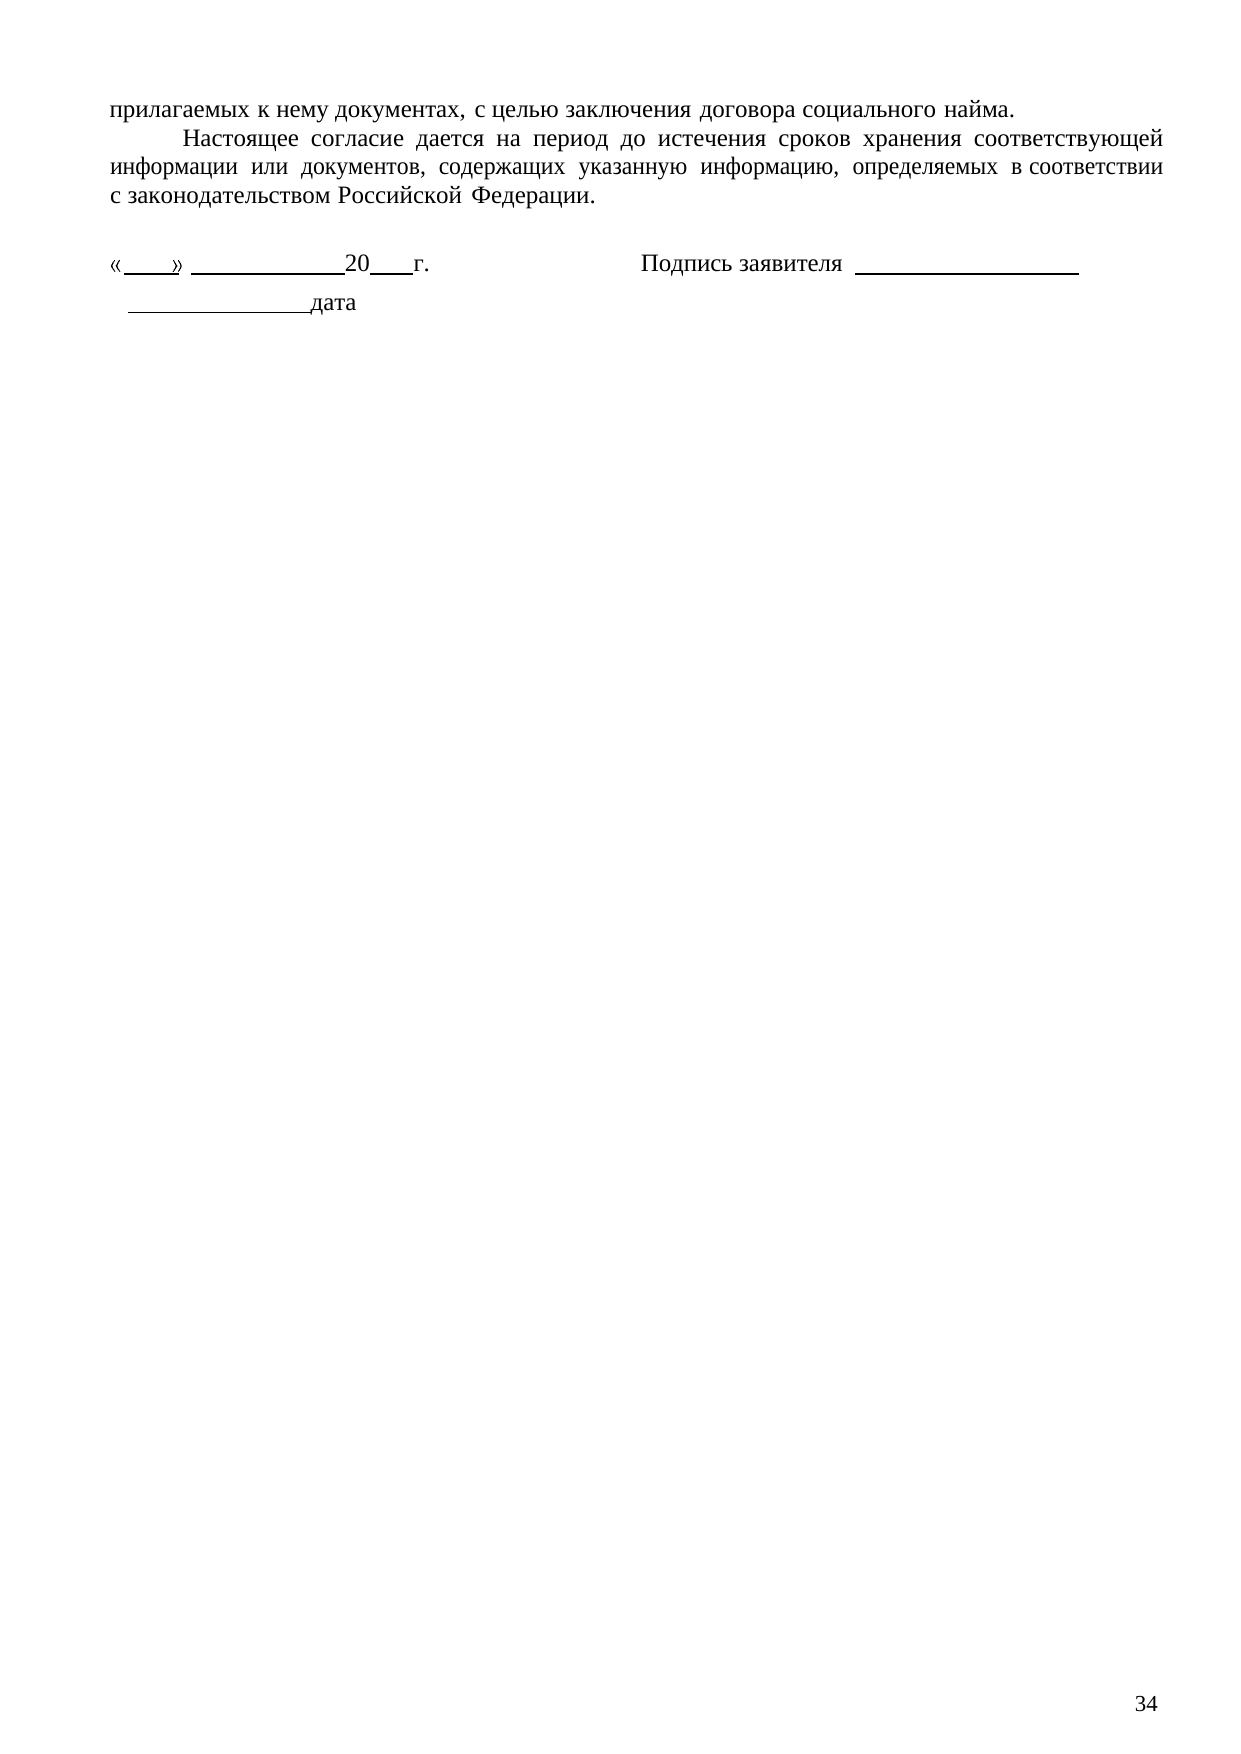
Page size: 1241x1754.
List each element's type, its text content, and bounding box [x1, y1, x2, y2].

picture [111, 260, 124, 272]
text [109, 94, 1165, 122]
text 20 г. Подпись заявителя [124, 248, 1188, 277]
text дата [128, 287, 755, 316]
text Настоящее согласие дается на период до истечения сроков хранения соответствующей информации или документов, содержащих указанную информацию, определяемых в соответствии с законодательством Российской Федерации. [110, 123, 1164, 209]
